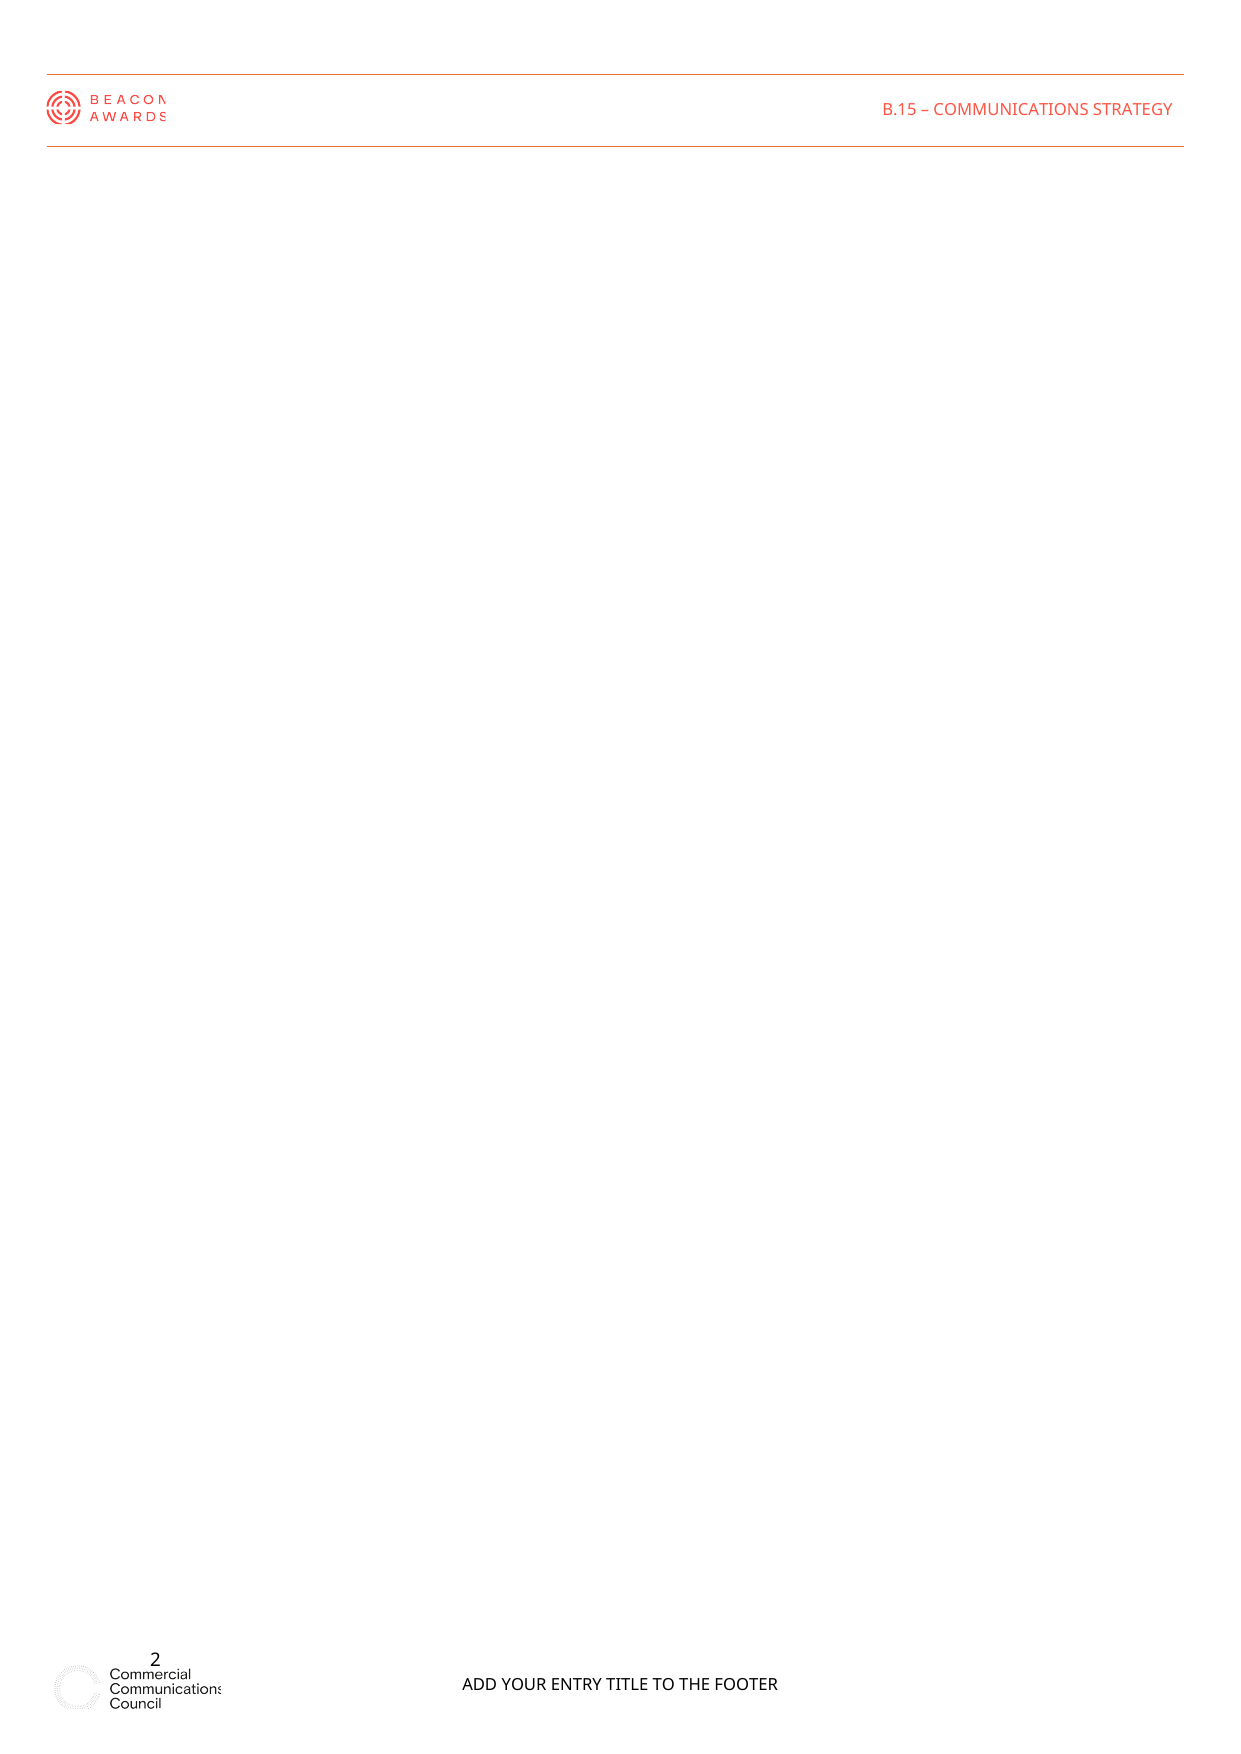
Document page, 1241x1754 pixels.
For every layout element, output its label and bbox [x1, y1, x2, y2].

picture [46, 90, 166, 124]
picture [54, 1665, 221, 1710]
